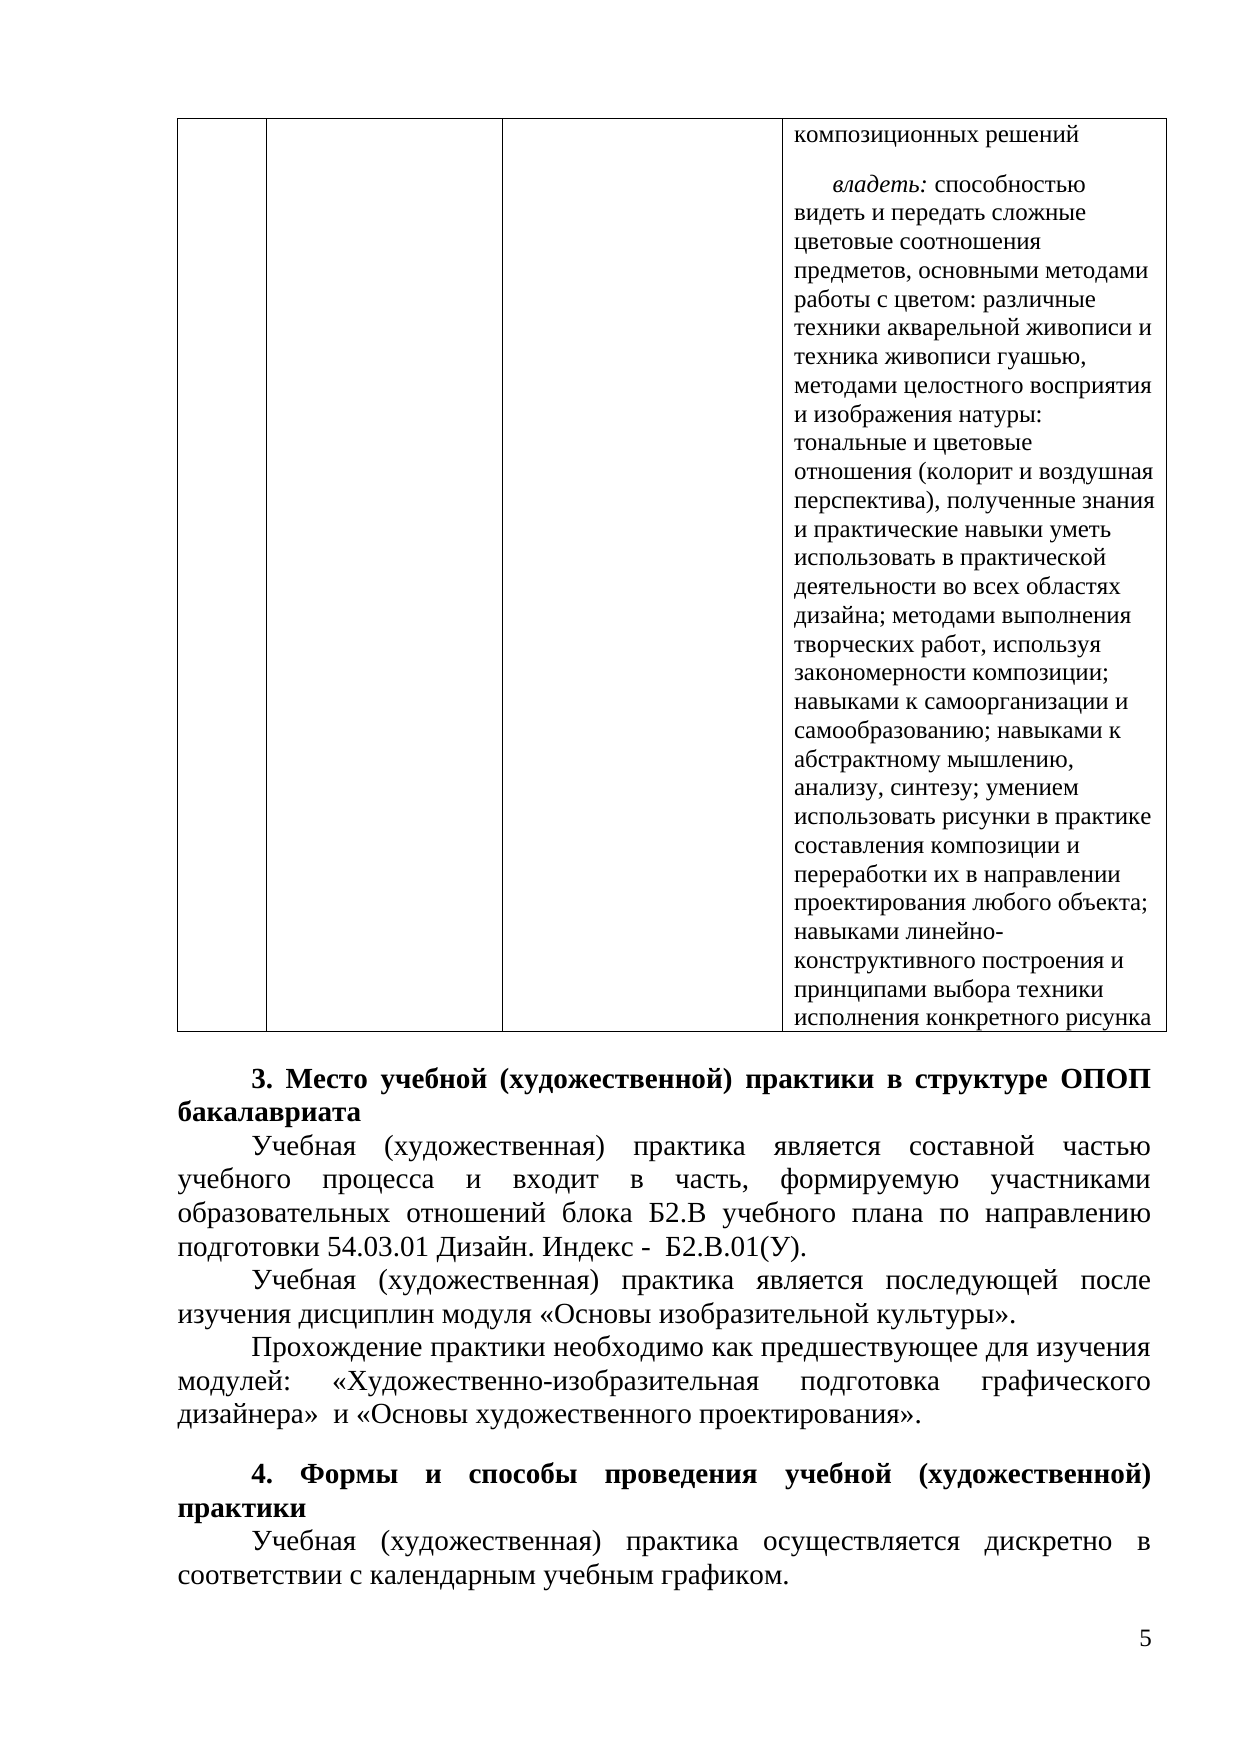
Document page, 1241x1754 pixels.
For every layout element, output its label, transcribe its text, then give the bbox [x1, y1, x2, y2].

text Учебная (художественная) практика является составной частью учебного процесса и входит в часть, формируемую участниками образовательных отношений блока Б2.В учебного плана по направлению подготовки 54.03.01 Дизайн. Индекс - Б2.В.01(У). [177, 1128, 1152, 1262]
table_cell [783, 119, 1166, 1031]
text Учебная (художественная) практика осуществляется дискретно в соответствии с календарным учебным графиком. [177, 1523, 1152, 1591]
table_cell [503, 119, 782, 1031]
text Учебная (художественная) практика является последующей после изучения дисциплин модуля «Основы изобразительной культуры». [177, 1262, 1152, 1329]
text 3. Место учебной (художественной) практики в структуре ОПОП бакалавриата [177, 1061, 1152, 1128]
text Прохождение практики необходимо как предшествующее для изучения модулей: «Художественно-изобразительная подготовка графического дизайнера» и «Основы художественного проектирования». [177, 1329, 1152, 1430]
text 4. Формы и способы проведения учебной (художественной) практики [177, 1456, 1152, 1523]
